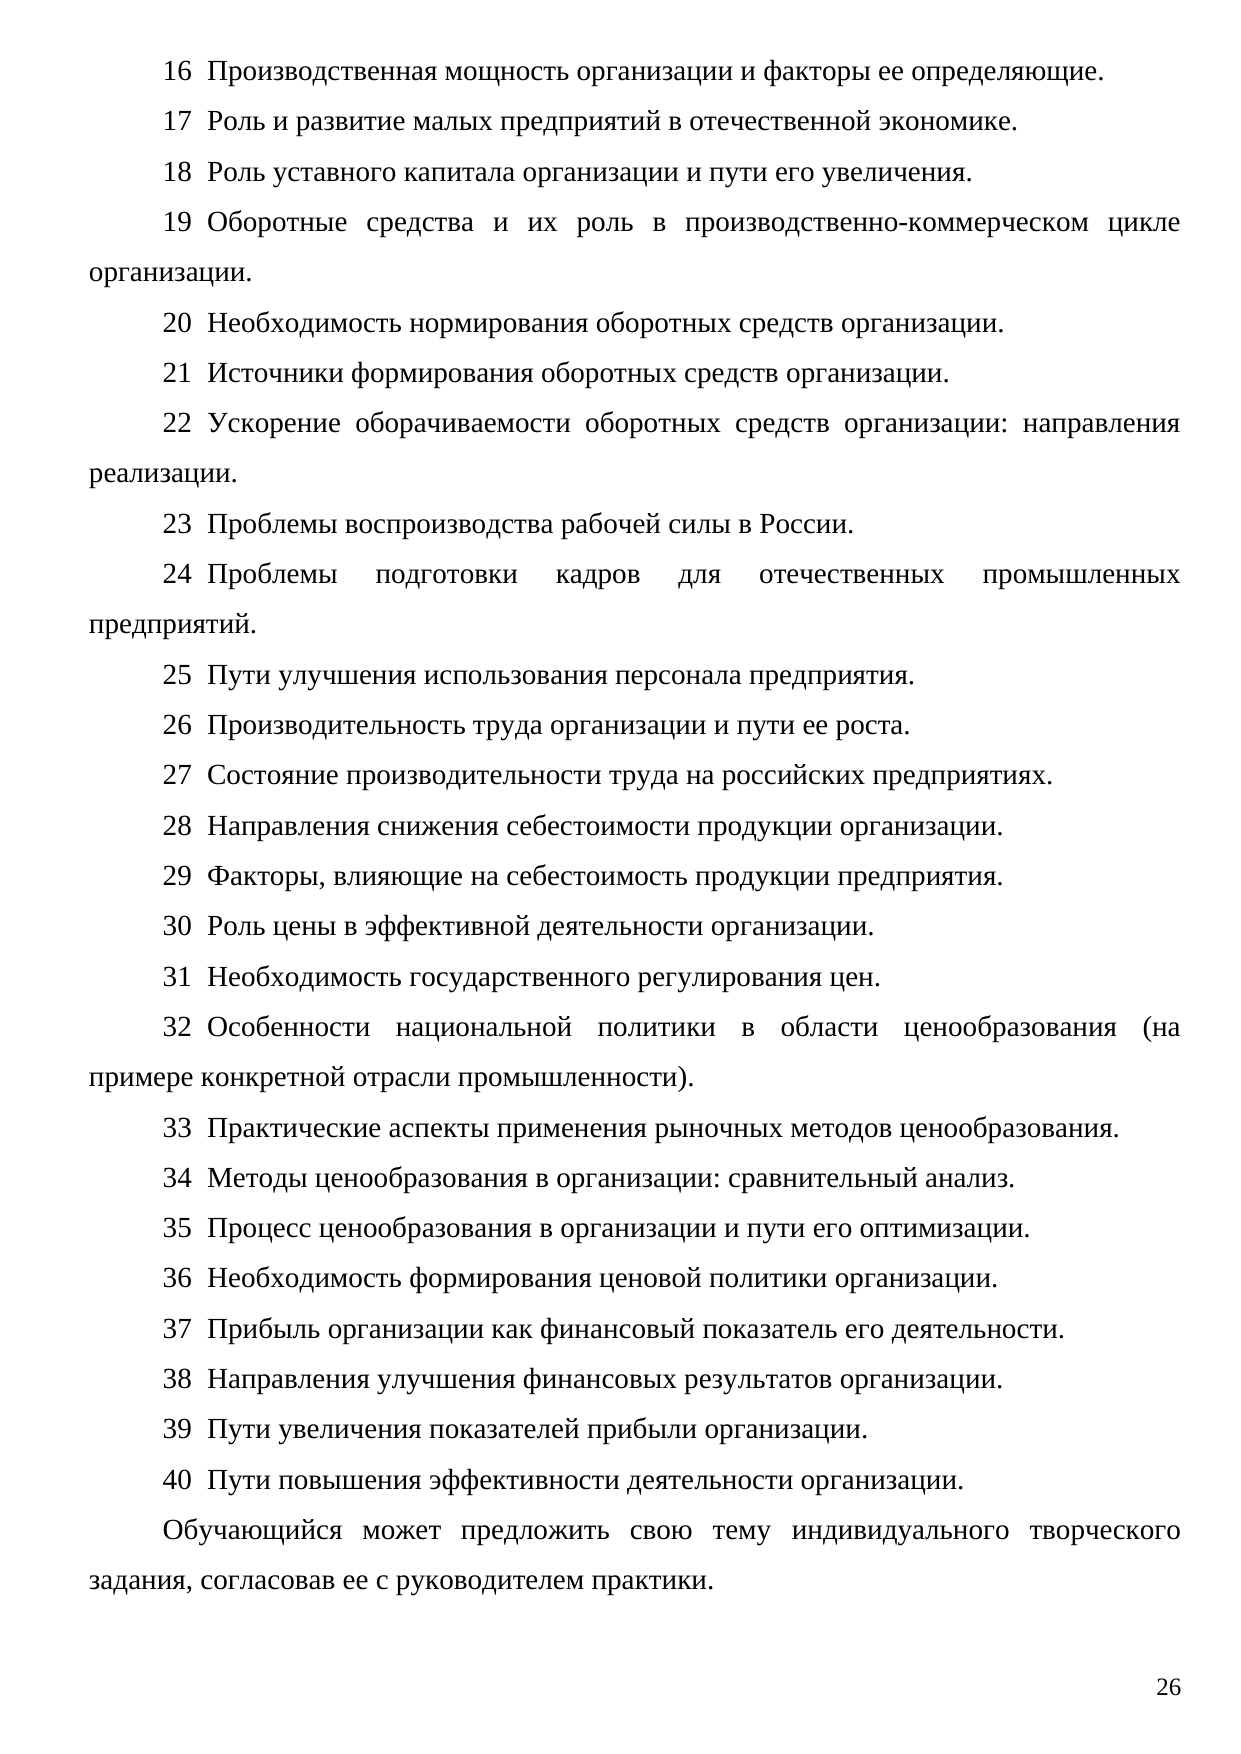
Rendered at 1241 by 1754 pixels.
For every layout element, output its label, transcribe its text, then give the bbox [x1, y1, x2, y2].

text Обучающийся может предложить свою тему индивидуального творческого задания, согласовав ее с руководителем практики. [89, 1512, 1181, 1596]
list Методы ценообразования в организации: сравнительный анализ. [89, 1160, 1181, 1193]
list Необходимость государственного регулирования цен. [89, 959, 1181, 992]
list Производственная мощность организации и факторы ее определяющие. [89, 53, 1181, 87]
list Направления улучшения финансовых результатов организации. [89, 1361, 1181, 1395]
list Состояние производительности труда на российских предприятиях. [89, 757, 1181, 791]
list Направления снижения себестоимости продукции организации. [89, 808, 1181, 841]
list Пути повышения эффективности деятельности организации. [89, 1462, 1181, 1495]
list Необходимость формирования ценовой политики организации. [89, 1261, 1181, 1294]
list Роль цены в эффективной деятельности организации. [89, 908, 1181, 942]
list Проблемы подготовки кадров для отечественных промышленных предприятий. [89, 556, 1181, 640]
list Ускорение оборачиваемости оборотных средств организации: направления реализации. [89, 405, 1181, 489]
list Необходимость нормирования оборотных средств организации. [89, 305, 1181, 338]
list Факторы, влияющие на себестоимость продукции предприятия. [89, 858, 1181, 892]
list Производительность труда организации и пути ее роста. [89, 707, 1181, 741]
list Роль и развитие малых предприятий в отечественной экономике. [89, 103, 1181, 137]
list Пути увеличения показателей прибыли организации. [89, 1412, 1181, 1445]
list Оборотные средства и их роль в производственно-коммерческом цикле организации. [89, 204, 1181, 288]
list Роль уставного капитала организации и пути его увеличения. [89, 154, 1181, 187]
list Процесс ценообразования в организации и пути его оптимизации. [89, 1210, 1181, 1244]
list Практические аспекты применения рыночных методов ценообразования. [89, 1110, 1181, 1143]
list Пути улучшения использования персонала предприятия. [89, 657, 1181, 690]
list Проблемы воспроизводства рабочей силы в России. [89, 506, 1181, 539]
list Прибыль организации как финансовый показатель его деятельности. [89, 1311, 1181, 1344]
list Особенности национальной политики в области ценообразования (на примере конкретной отрасли промышленности). [89, 1009, 1181, 1093]
list Источники формирования оборотных средств организации. [89, 355, 1181, 388]
